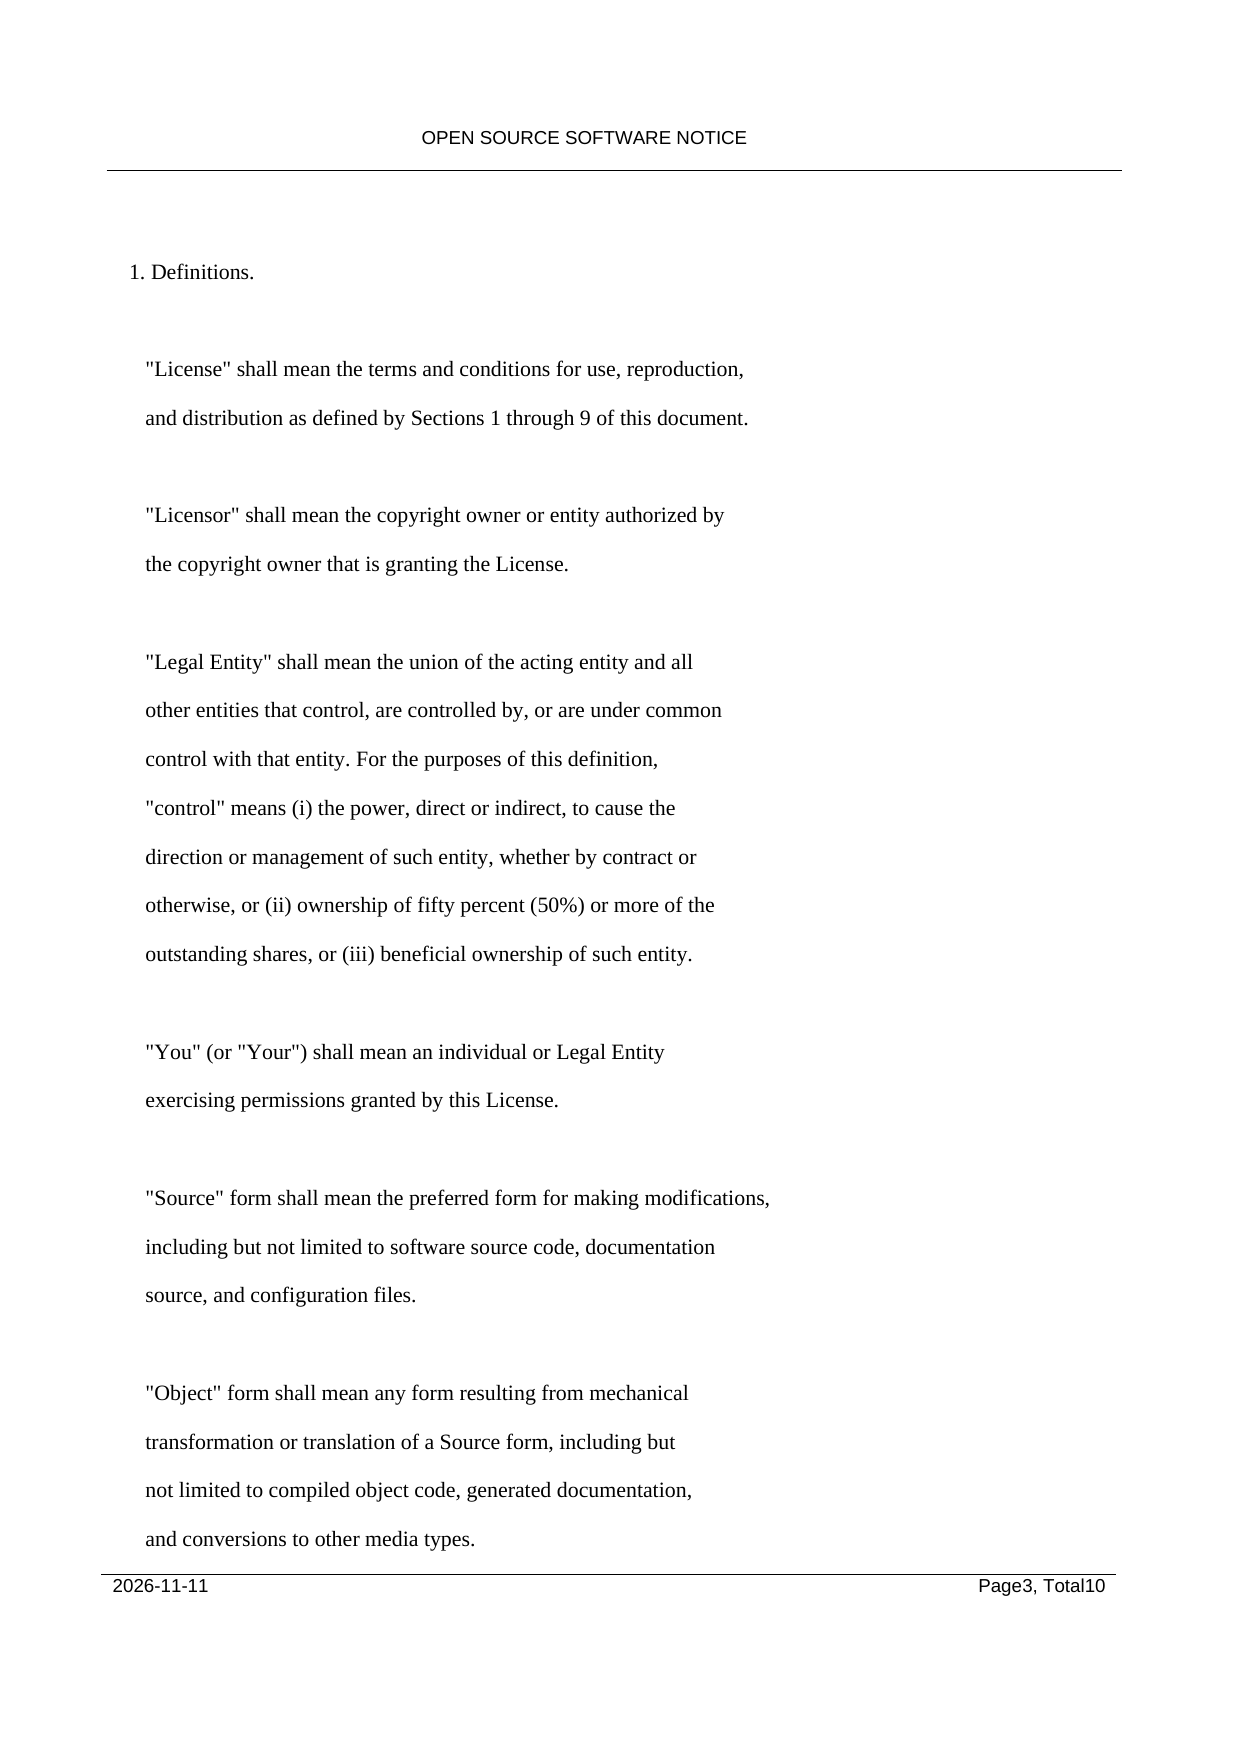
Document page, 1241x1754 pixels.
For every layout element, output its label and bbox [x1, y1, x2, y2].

text [112, 206, 1128, 1555]
